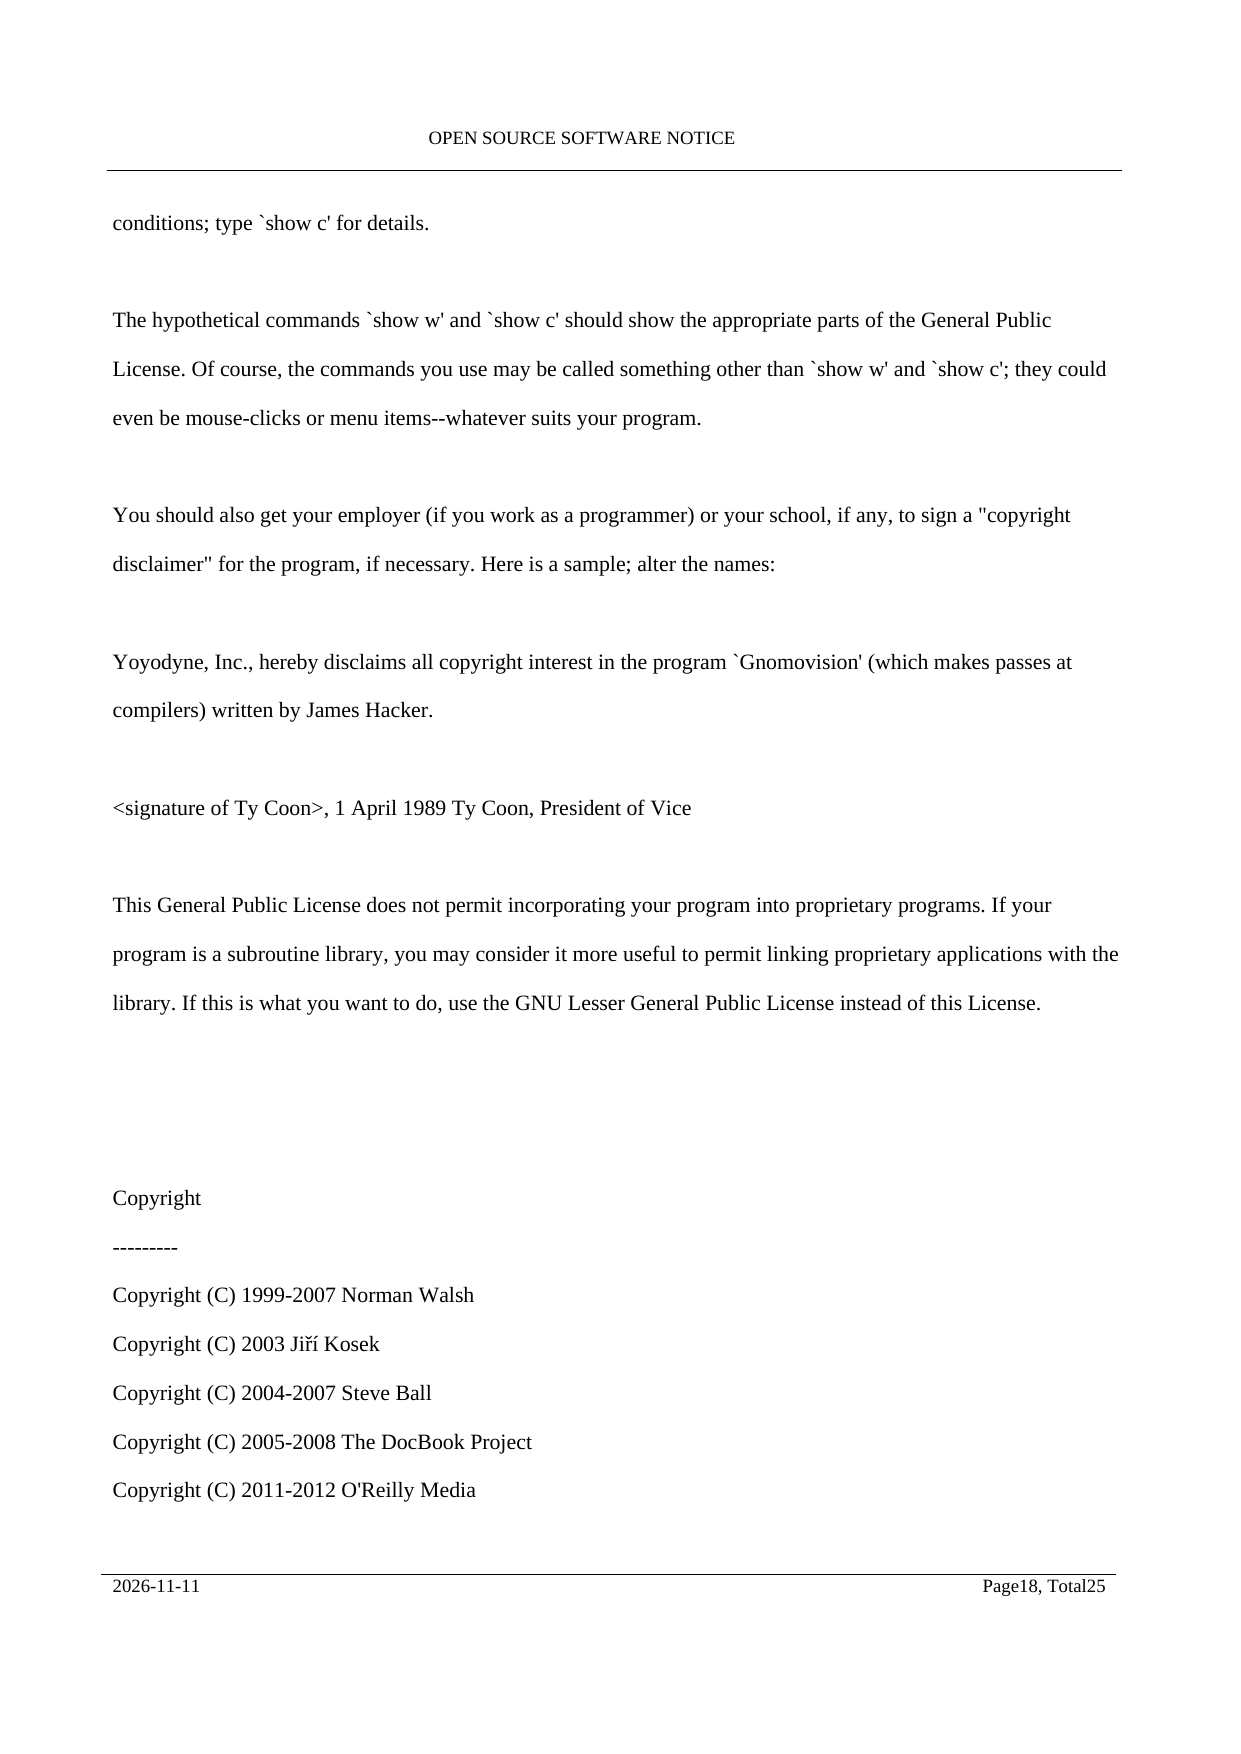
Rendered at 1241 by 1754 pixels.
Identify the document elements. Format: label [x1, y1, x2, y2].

text [112, 206, 1128, 1506]
